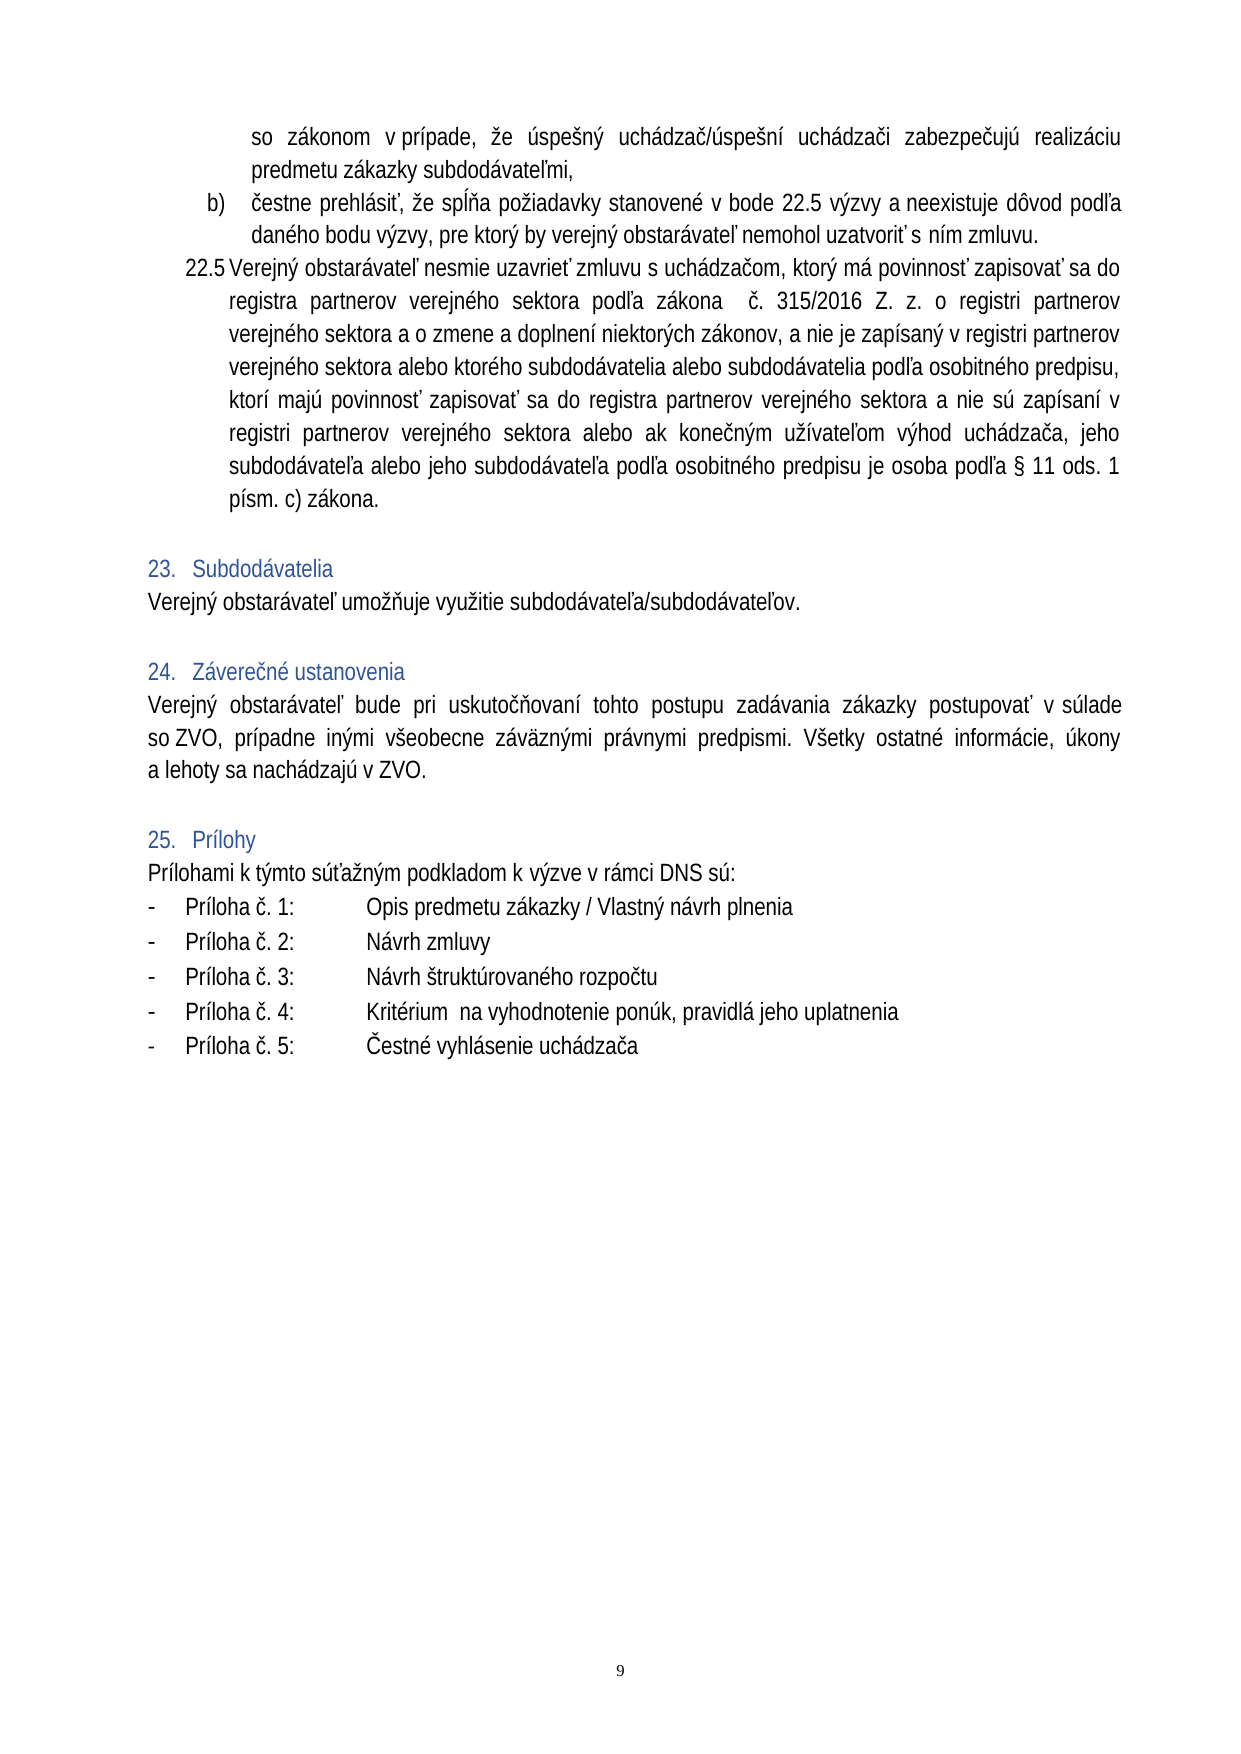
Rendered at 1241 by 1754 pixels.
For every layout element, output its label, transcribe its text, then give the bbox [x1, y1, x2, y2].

subtitle Subdodávatelia [148, 554, 1122, 582]
list Príloha č. 4: Kritérium na vyhodnotenie ponúk, pravidlá jeho uplatnenia [148, 996, 1122, 1027]
list Verejný obstarávateľ nesmie uzavrieť zmluvu s uchádzačom, ktorý má povinnosť zapisovať sa do registra partnerov verejného sektora podľa zákona č. 315/2016 Z. z. o registri partnerov verejného sektora a o zmene a doplnení niektorých zákonov, a nie je zapísaný v registri partnerov verejného sektora alebo ktorého subdodávatelia alebo subdodávatelia podľa osobitného predpisu, ktorí majú povinnosť zapisovať sa do registra partnerov verejného sektora a nie sú zapísaní v registri partnerov verejného sektora alebo ak konečným užívateľom výhod uchádzača, jeho subdodávateľa alebo jeho subdodávateľa podľa osobitného predpisu je osoba podľa § 11 ods. 1 písm. c) zákona. [185, 253, 1122, 512]
subtitle Záverečné ustanovenia [148, 657, 1122, 685]
list Príloha č. 3: Návrh štruktúrovaného rozpočtu [148, 961, 1122, 992]
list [207, 122, 1122, 183]
list čestne prehlásiť, že spĺňa požiadavky stanovené v bode 22.5 výzvy a neexistuje dôvod podľa daného bodu výzvy, pre ktorý by verejný obstarávateľ nemohol uzatvoriť s ním zmluvu. [207, 188, 1122, 249]
list Príloha č. 5: Čestné vyhlásenie uchádzača [148, 1031, 1122, 1061]
list Príloha č. 1: Opis predmetu zákazky / Vlastný návrh plnenia [148, 891, 1122, 922]
subtitle Prílohy [148, 826, 1122, 854]
text Verejný obstarávateľ umožňuje využitie subdodávateľa/subdodávateľov. [148, 587, 1122, 615]
text Verejný obstarávateľ bude pri uskutočňovaní tohto postupu zadávania zákazky postupovať v súlade so ZVO, prípadne inými všeobecne záväznými právnymi predpismi. Všetky ostatné informácie, úkony a lehoty sa nachádzajú v ZVO. [148, 690, 1122, 784]
list Príloha č. 2: Návrh zmluvy [148, 926, 1122, 957]
text Prílohami k týmto súťažným podkladom k výzve v rámci DNS sú: [148, 858, 1122, 887]
